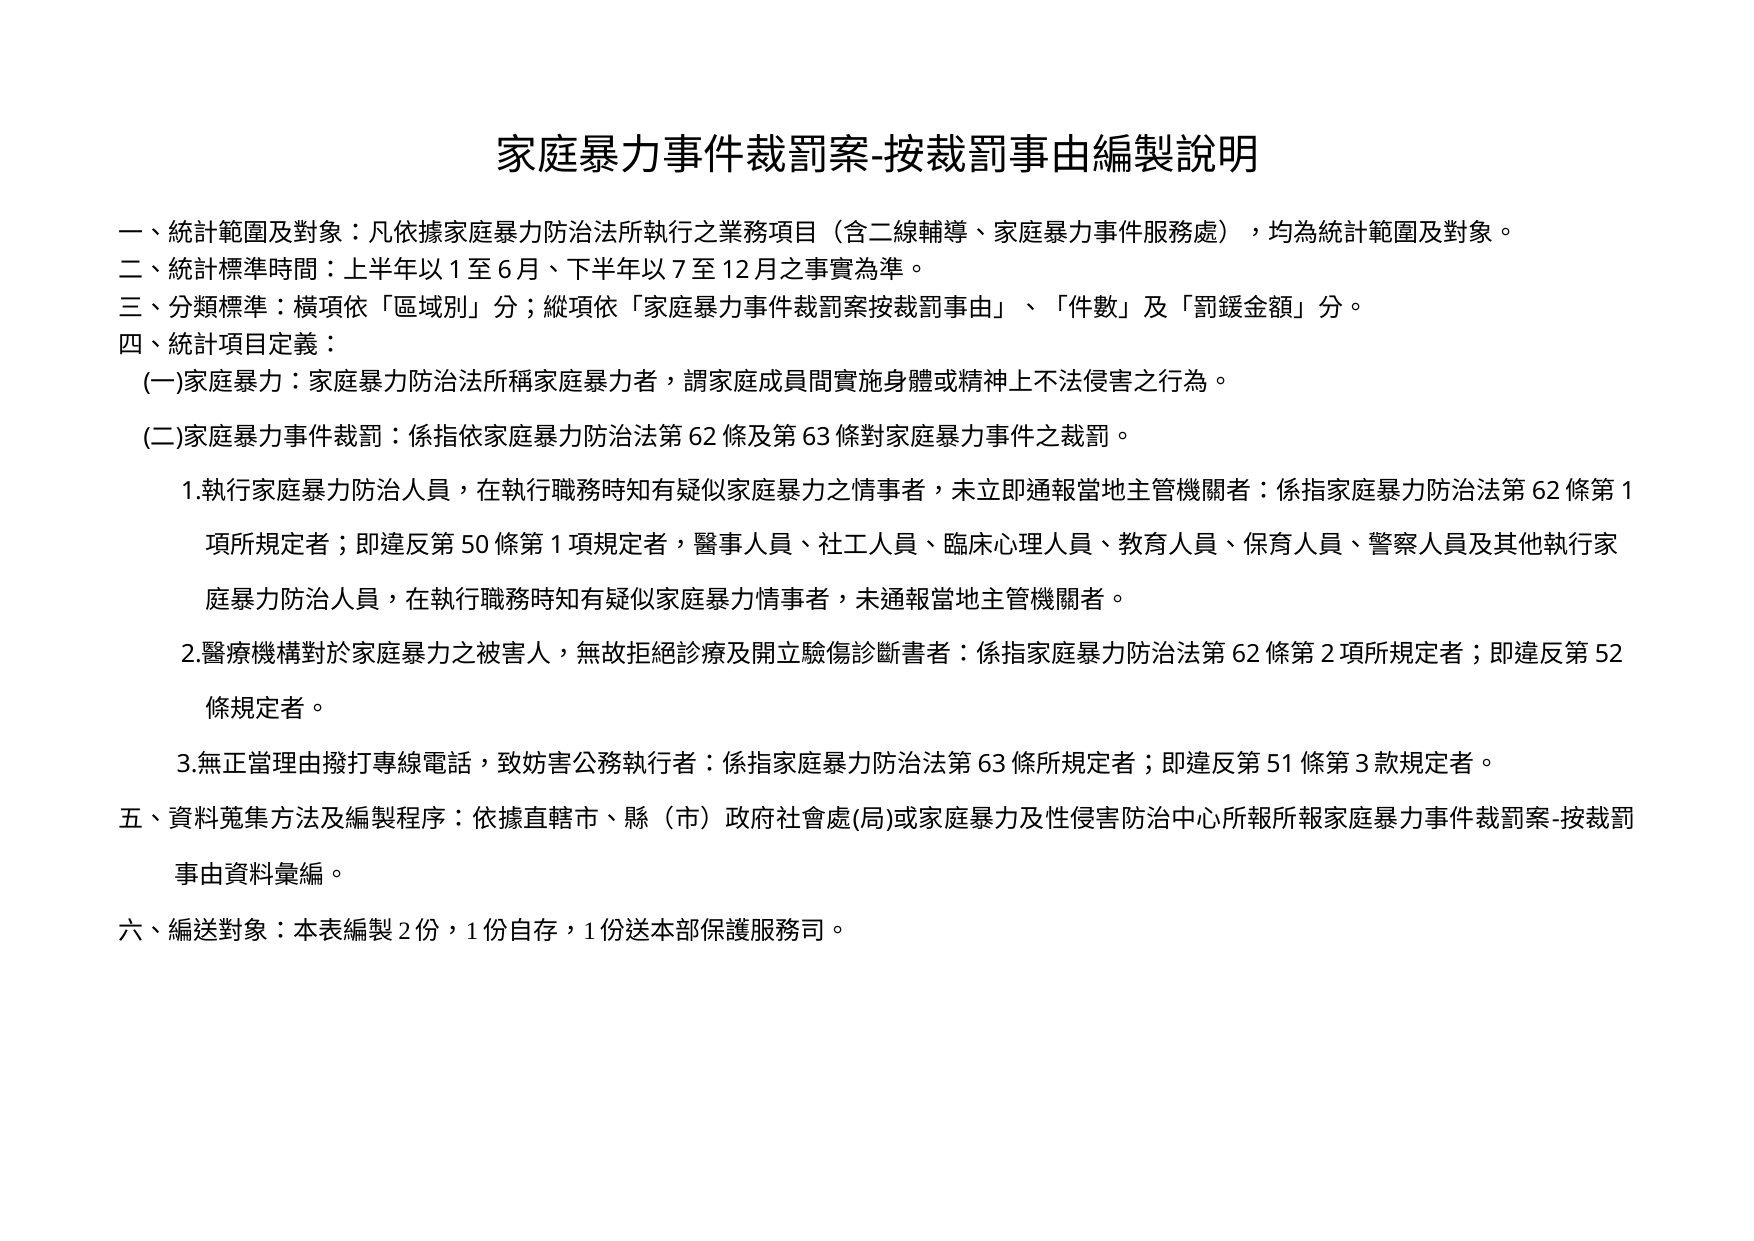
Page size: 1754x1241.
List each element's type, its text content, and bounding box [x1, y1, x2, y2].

text (一)家庭暴力：家庭暴力防治法所稱家庭暴力者，謂家庭成員間實施身體或精神上不法侵害之行為。 [143, 362, 1636, 398]
text 2.醫療機構對於家庭暴力之被害人，無故拒絕診療及開立驗傷診斷書者：係指家庭暴力防治法第62條第2項所規定者；即違反第52條規定者。 [181, 634, 1636, 724]
text 三、分類標準：橫項依「區域別」分；縱項依「家庭暴力事件裁罰案按裁罰事由」、「件數」及「罰鍰金額」分。 [118, 287, 1636, 324]
text 3.無正當理由撥打專線電話，致妨害公務執行者：係指家庭暴力防治法第63條所規定者；即違反第51條第3款規定者。 [118, 742, 1636, 780]
text 四、統計項目定義： [118, 324, 1636, 362]
text (二)家庭暴力事件裁罰：係指依家庭暴力防治法第62條及第63條對家庭暴力事件之裁罰。 [143, 416, 1636, 452]
text 二、統計標準時間：上半年以1至6月、下半年以7至12月之事實為準。 [118, 249, 1636, 287]
text 五、資料蒐集方法及編製程序：依據直轄市、縣（市）政府社會處(局)或家庭暴力及性侵害防治中心所報所報家庭暴力事件裁罰案-按裁罰事由資料彙編。 [118, 798, 1636, 892]
text 家庭暴力事件裁罰案-按裁罰事由編製說明 [118, 121, 1636, 182]
text 一、統計範圍及對象：凡依據家庭暴力防治法所執行之業務項目（含二線輔導、家庭暴力事件服務處），均為統計範圍及對象。 [118, 212, 1636, 249]
text 1.執行家庭暴力防治人員，在執行職務時知有疑似家庭暴力之情事者，未立即通報當地主管機關者：係指家庭暴力防治法第62條第1項所規定者；即違反第50條第1項規定者，醫事人員、社工人員、臨床心理人員、教育人員、保育人員、警察人員及其他執行家庭暴力防治人員，在執行職務時知有疑似家庭暴力情事者，未通報當地主管機關者。 [181, 471, 1636, 616]
text 六、編送對象：本表編製2份，1份自存，1份送本部保護服務司。 [118, 910, 1636, 947]
